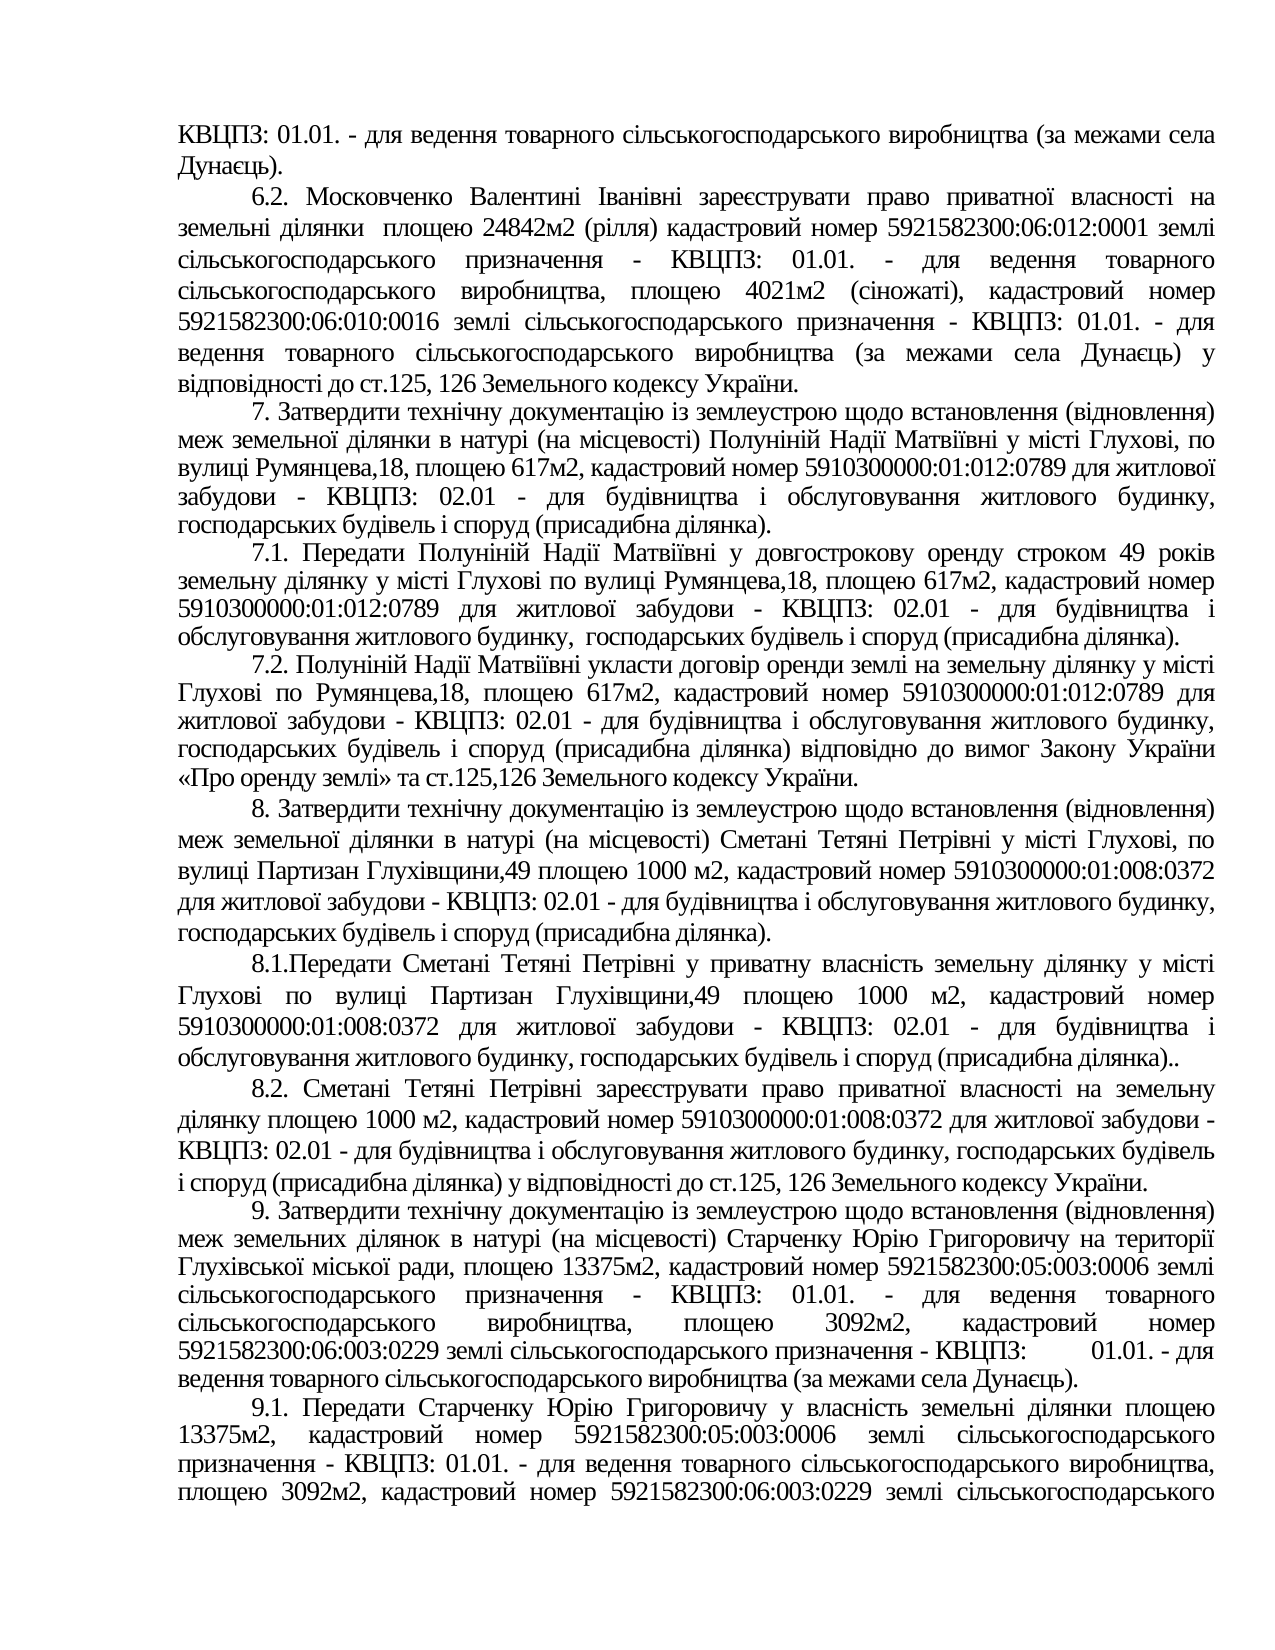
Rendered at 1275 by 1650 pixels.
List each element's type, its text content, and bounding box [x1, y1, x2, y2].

text 8.2. Сметані Тетяні Петрівні зареєструвати право приватної власності на земельну ділянку площею 1000 м2, кадастровий номер 5910300000:01:008:0372 для житлової забудови - КВЦПЗ: 02.01 - для будівництва і обслуговування житлового будинку, господарських будівель і споруд (присадибна ділянка) у відповідності до ст.125, 126 Земельного кодексу України. [177, 1072, 1216, 1197]
text 6.2. Московченко Валентині Іванівні зареєструвати право приватної власності на земельні ділянки площею 24842м2 (рілля) кадастровий номер 5921582300:06:012:0001 землі сільськогосподарського призначення - КВЦПЗ: 01.01. - для ведення товарного сільськогосподарського виробництва, площею 4021м2 (сіножаті), кадастровий номер 5921582300:06:010:0016 землі сільськогосподарського призначення - КВЦПЗ: 01.01. - для ведення товарного сільськогосподарського виробництва (за межами села Дунаєць) у відповідності до ст.125, 126 Земельного кодексу України. [177, 180, 1216, 398]
text 7.1. Передати Полуніній Надії Матвіївні у довгострокову оренду строком 49 років земельну ділянку у місті Глухові по вулиці Румянцева,18, площею 617м2, кадастровий номер 5910300000:01:012:0789 для житлової забудови - КВЦПЗ: 02.01 - для будівництва і обслуговування житлового будинку, господарських будівель і споруд (присадибна ділянка). [177, 539, 1216, 651]
text 7. Затвердити технічну документацію із землеустрою щодо встановлення (відновлення) меж земельної ділянки в натурі (на місцевості) Полуніній Надії Матвіївні у місті Глухові, по вулиці Румянцева,18, площею 617м2, кадастровий номер 5910300000:01:012:0789 для житлової забудови - КВЦПЗ: 02.01 - для будівництва і обслуговування житлового будинку, господарських будівель і споруд (присадибна ділянка). [177, 398, 1216, 539]
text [177, 118, 1216, 180]
text 9. Затвердити технічну документацію із землеустрою щодо встановлення (відновлення) меж земельних ділянок в натурі (на місцевості) Старченку Юрію Григоровичу на території Глухівської міської ради, площею 13375м2, кадастровий номер 5921582300:05:003:0006 землі сільськогосподарського призначення - КВЦПЗ: 01.01. - для ведення товарного сільськогосподарського виробництва, площею 3092м2, кадастровий номер 5921582300:06:003:0229 землі сільськогосподарського призначення - КВЦПЗ: 01.01. - для ведення товарного сільськогосподарського виробництва (за межами села Дунаєць). [177, 1197, 1216, 1393]
text 8.1.Передати Сметані Тетяні Петрівні у приватну власність земельну ділянку у місті Глухові по вулиці Партизан Глухівщини,49 площею 1000 м2, кадастровий номер 5910300000:01:008:0372 для житлової забудови - КВЦПЗ: 02.01 - для будівництва і обслуговування житлового будинку, господарських будівель і споруд (присадибна ділянка).. [177, 948, 1216, 1072]
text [177, 1393, 1216, 1506]
text 7.2. Полуніній Надії Матвіївні укласти договір оренди землі на земельну ділянку у місті Глухові по Румянцева,18, площею 617м2, кадастровий номер 5910300000:01:012:0789 для житлової забудови - КВЦПЗ: 02.01 - для будівництва і обслуговування житлового будинку, господарських будівель і споруд (присадибна ділянка) відповідно до вимог Закону України «Про оренду землі» та ст.125,126 Земельного кодексу України. [177, 651, 1216, 792]
text 8. Затвердити технічну документацію із землеустрою щодо встановлення (відновлення) меж земельної ділянки в натурі (на місцевості) Сметані Тетяні Петрівні у місті Глухові, по вулиці Партизан Глухівщини,49 площею 1000 м2, кадастровий номер 5910300000:01:008:0372 для житлової забудови - КВЦПЗ: 02.01 - для будівництва і обслуговування житлового будинку, господарських будівель і споруд (присадибна ділянка). [177, 792, 1216, 948]
